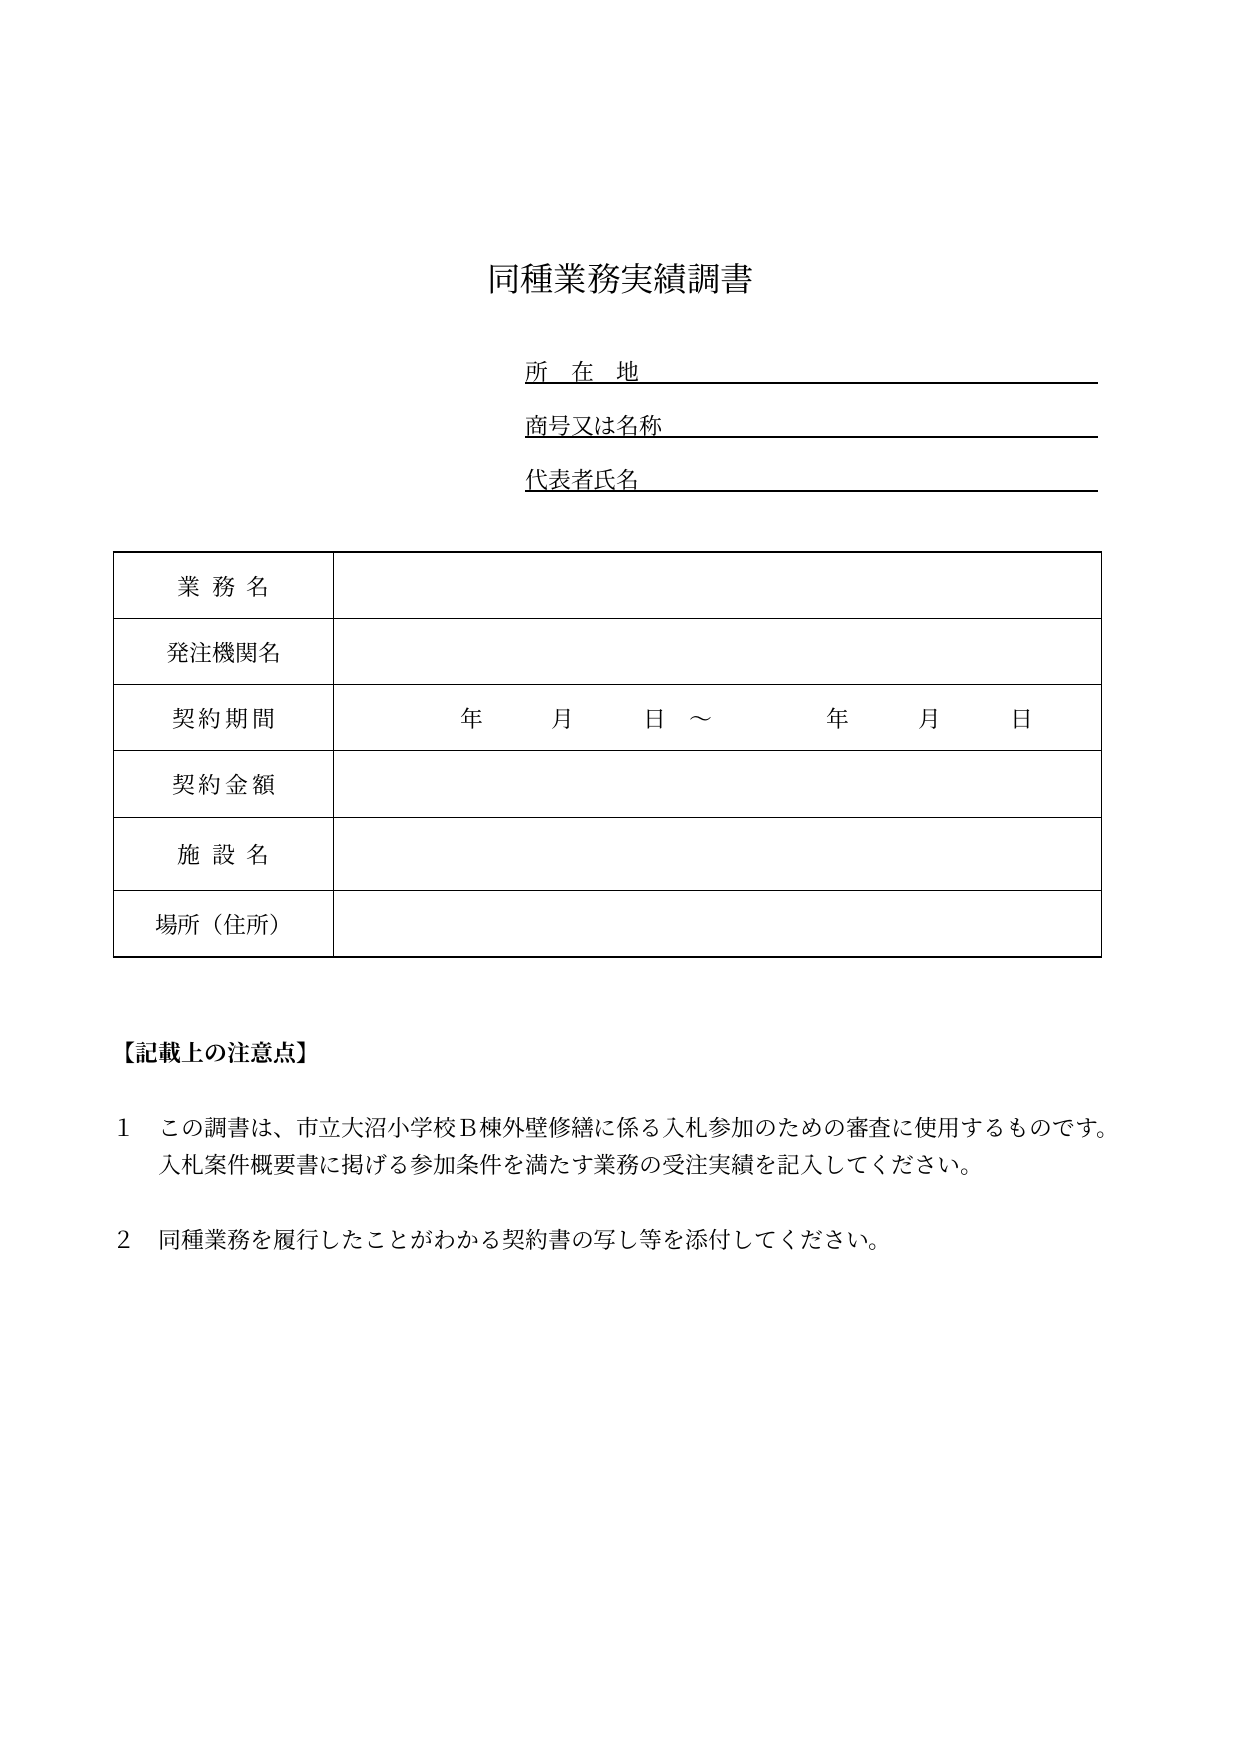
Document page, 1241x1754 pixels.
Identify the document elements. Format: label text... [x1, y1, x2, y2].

text ２ 同種業務を履行したことがわかる契約書の写し等を添付してください。 [112, 1220, 1128, 1257]
table_cell 年 月 日 ～ 年 月 日 [334, 685, 1101, 750]
table_cell [334, 891, 1101, 956]
table_cell 施設名 [114, 818, 333, 890]
text 【記載上の注意点】 [112, 1032, 1128, 1070]
text 商号又は名称 [112, 406, 1128, 443]
text １ この調書は、市立大沼小学校Ｂ棟外壁修繕に係る入札参加のための審査に使用するものです。 [112, 1107, 1128, 1145]
text 所 在 地 [112, 352, 1128, 389]
table_header [334, 553, 1101, 618]
table_cell 場所（住所） [114, 891, 333, 956]
table_cell 契約金額 [114, 751, 333, 817]
table_cell [334, 619, 1101, 684]
text 入札案件概要書に掲げる参加条件を満たす業務の受注実績を記入してください。 [112, 1145, 1128, 1182]
table_cell 発注機関名 [114, 619, 333, 684]
table_cell [334, 818, 1101, 890]
table_header 業務名 [114, 553, 333, 618]
text 同種業務実績調書 [112, 239, 1128, 314]
table_cell [334, 751, 1101, 817]
text 代表者氏名 [112, 460, 1128, 497]
table_cell 契約期間 [114, 685, 333, 750]
